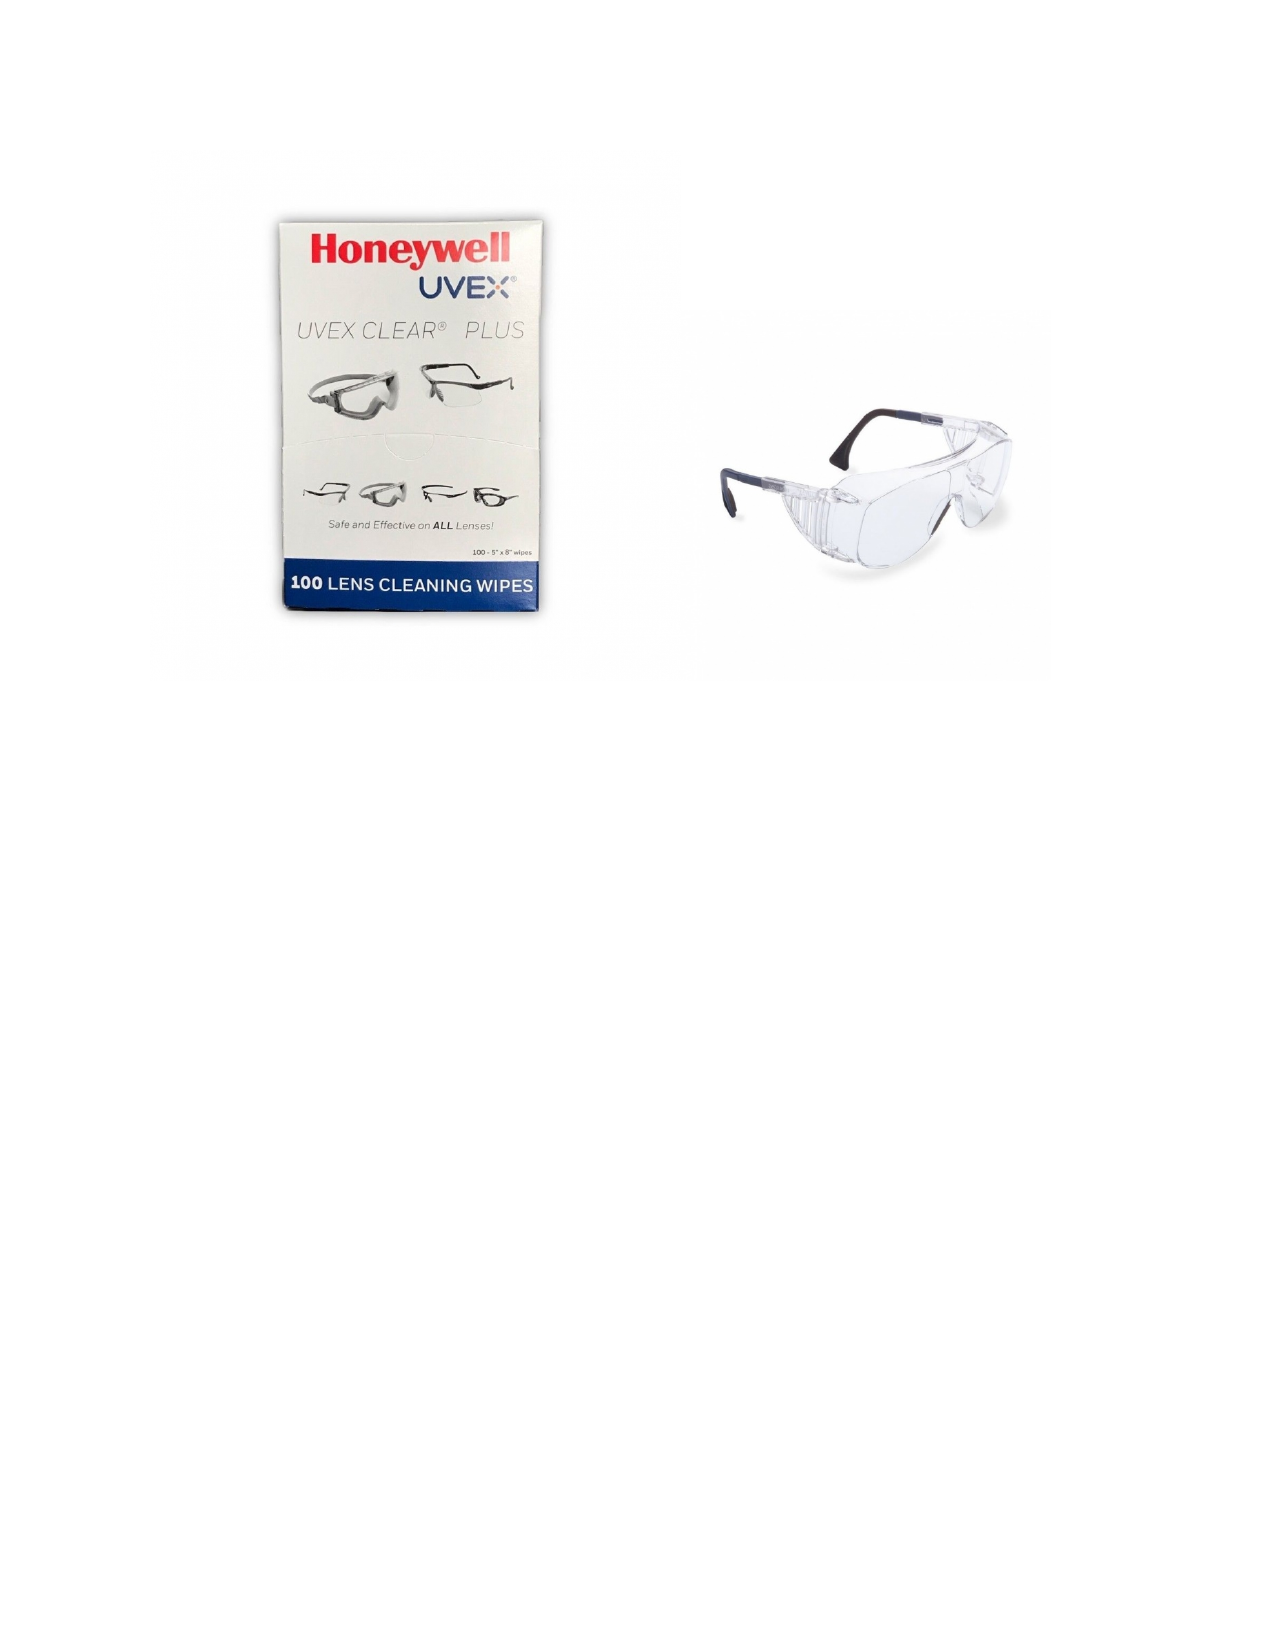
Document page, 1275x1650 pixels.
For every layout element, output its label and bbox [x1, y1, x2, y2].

picture [150, 150, 1052, 681]
